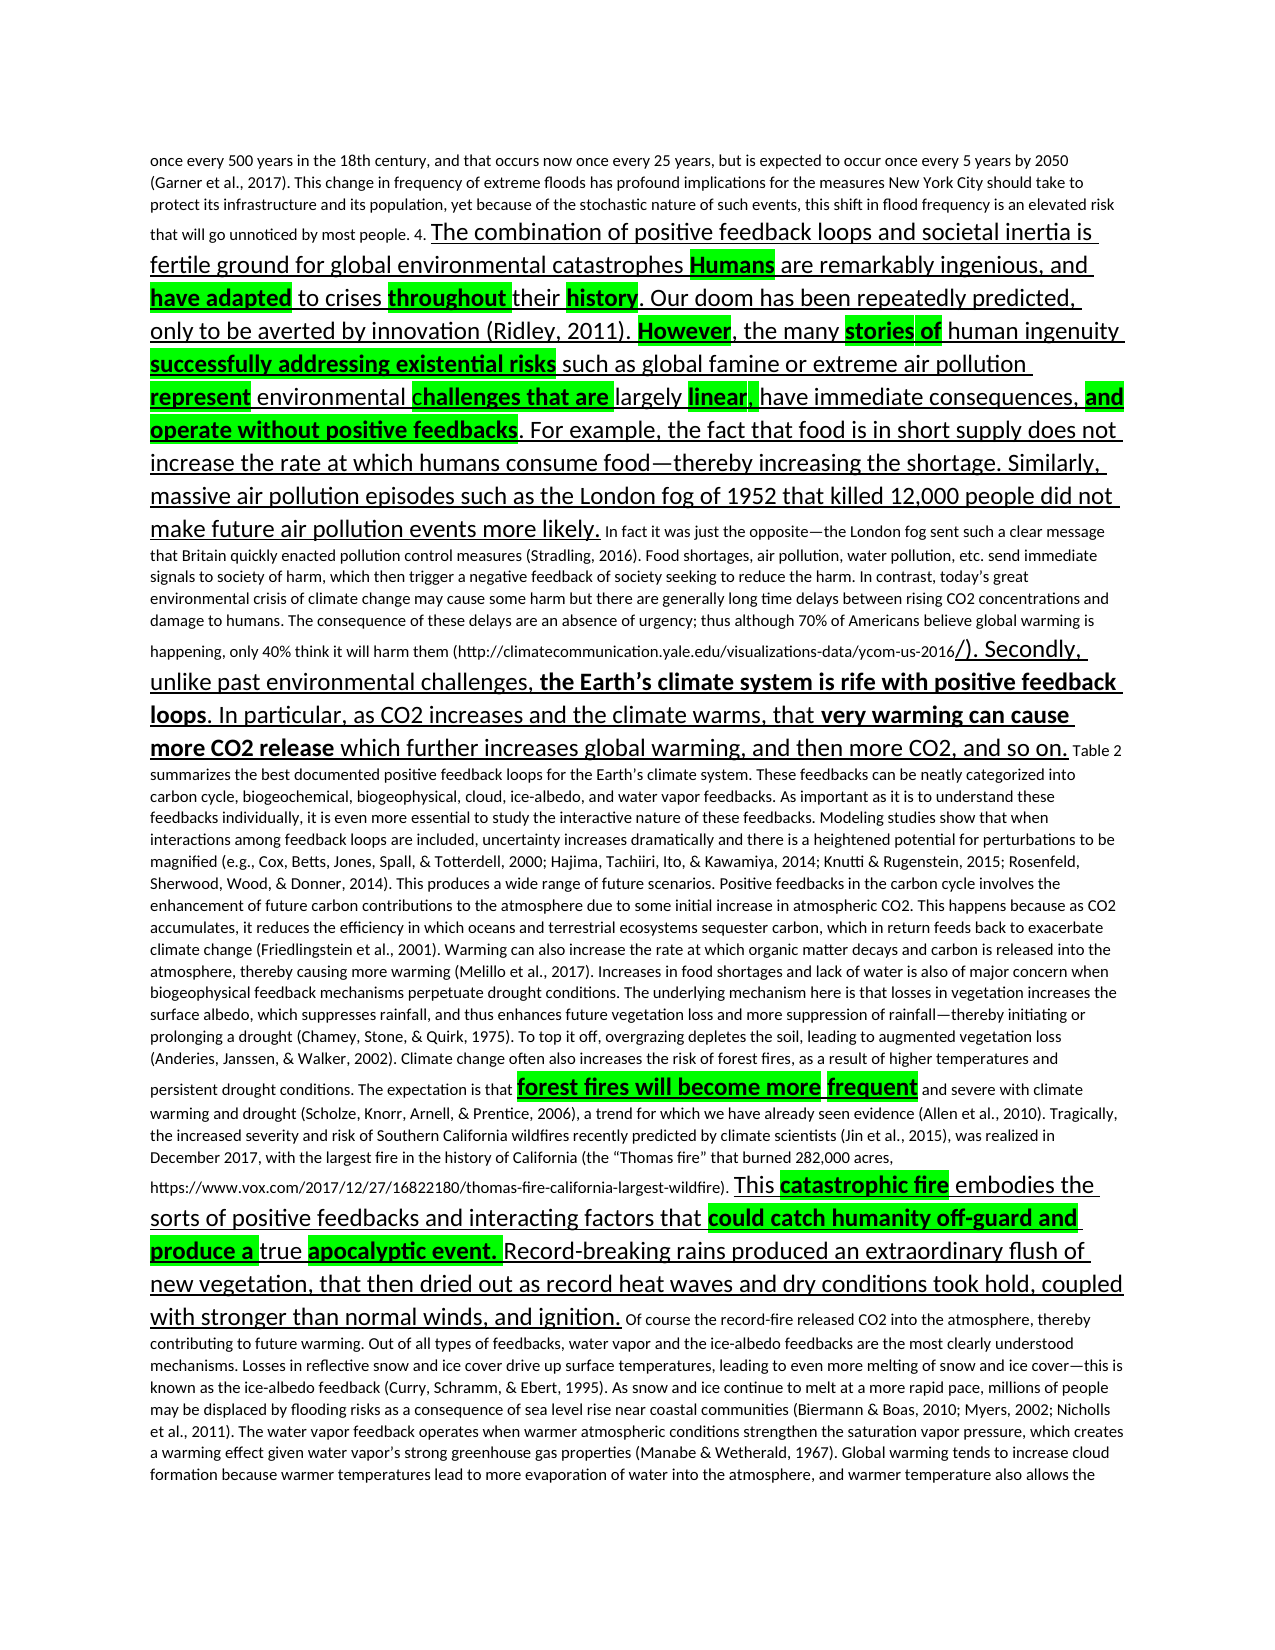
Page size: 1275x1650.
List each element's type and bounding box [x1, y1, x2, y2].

text [150, 343, 1125, 1485]
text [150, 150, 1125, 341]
